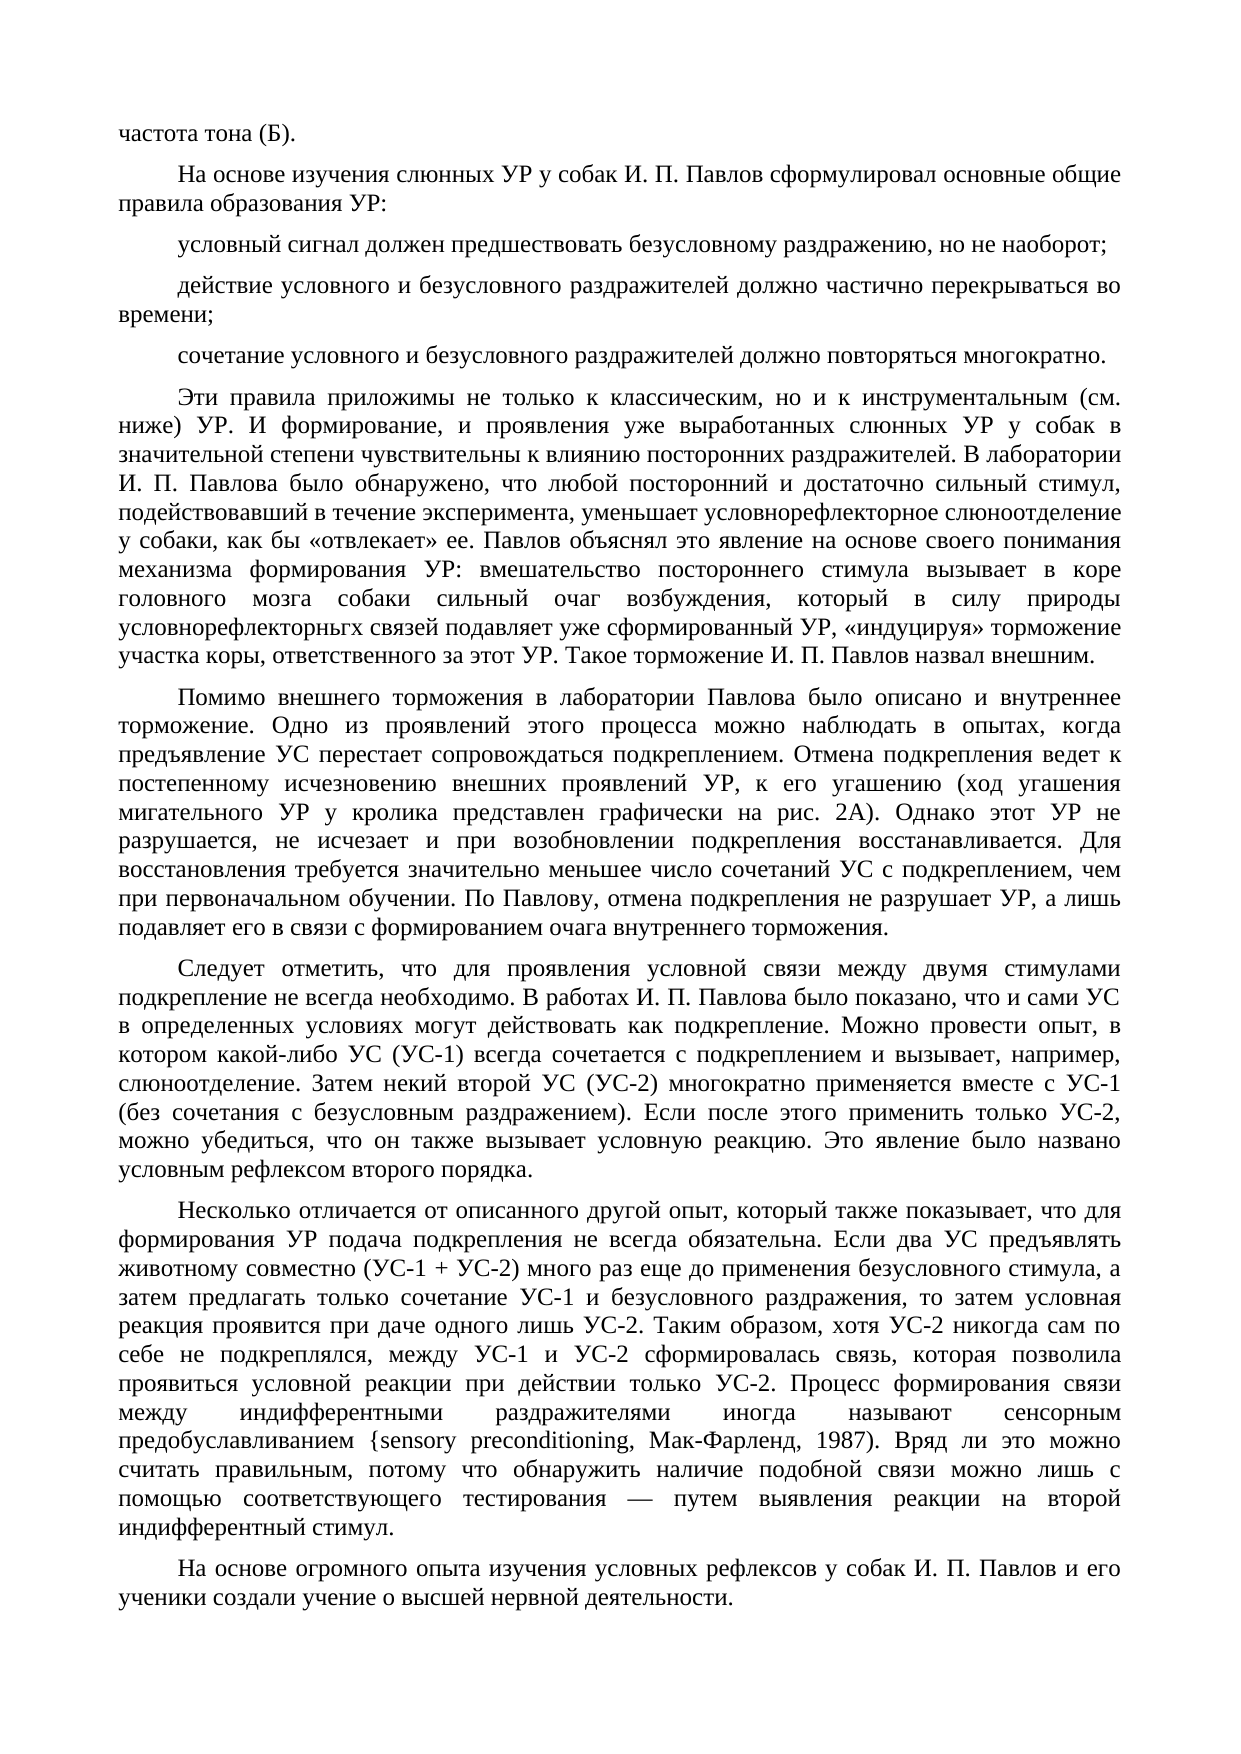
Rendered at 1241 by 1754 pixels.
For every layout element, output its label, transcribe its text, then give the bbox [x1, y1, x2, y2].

text Следует отметить, что для проявления условной связи между двумя стимулами подкрепление не всегда необходимо. В работах И. П. Павлова было показано, что и сами УС в определенных условиях могут действовать как подкрепление. Можно провести опыт, в котором какой-либо УС (УС-1) всегда сочетается с подкреплением и вызывает, например, слюноотделение. Затем некий второй УС (УС-2) многократно применяется вместе с УС-1 (без сочетания с безусловным раздражением). Если после этого применить только УС-2, можно убедиться, что он также вызывает условную реакцию. Это явление было названо условным рефлексом второго порядка. [118, 953, 1122, 1183]
text На основе огромного опыта изучения условных рефлексов у собак И. П. Павлов и его ученики создали учение о высшей нервной деятельности. [118, 1553, 1122, 1611]
text Несколько отличается от описанного другой опыт, который также показывает, что для формирования УР подача подкрепления не всегда обязательна. Если два УС предъявлять животному совместно (УС-1 + УС-2) много раз еще до применения безусловного стимула, а затем предлагать только сочетание УС-1 и безусловного раздражения, то затем условная реакция проявится при даче одного лишь УС-2. Таким образом, хотя УС-2 никогда сам по себе не подкреплялся, между УС-1 и УС-2 сформировалась связь, которая позволила проявиться условной реакции при действии только УС-2. Процесс формирования связи между индифферентными раздражителями иногда называют сенсорным предобуславливанием {sensory preconditioning, Мак-Фарленд, 1987). Вряд ли это можно считать правильным, потому что обнаружить наличие подобной связи можно лишь с помощью соответствующего тестирования — путем выявления реакции на второй индифферентный стимул. [118, 1196, 1122, 1541]
text На основе изучения слюнных УР у собак И. П. Павлов сформулировал основные общие правила образования УР: [118, 159, 1122, 217]
text Эти правила приложимы не только к классическим, но и к инструментальным (см. ниже) УР. И формирование, и проявления уже выработанных слюнных УР у собак в значительной степени чувствительны к влиянию посторонних раздражителей. В лаборатории И. П. Павлова было обнаружено, что любой посторонний и достаточно сильный стимул, подействовавший в течение эксперимента, уменьшает условнорефлекторное слюноотделение у собаки, как бы «отвлекает» ее. Павлов объяснял это явление на основе своего понимания механизма формирования УР: вмешательство постороннего стимула вызывает в коре головного мозга собаки сильный очаг возбуждения, который в силу природы условнорефлекторньгх связей подавляет уже сформированный УР, «индуцируя» торможение участка коры, ответственного за этот УР. Такое торможение И. П. Павлов назвал внешним. [118, 382, 1122, 669]
text условный сигнал должен предшествовать безусловному раздражению, но не наоборот; [118, 229, 1122, 258]
text Помимо внешнего торможения в лаборатории Павлова было описано и внутреннее торможение. Одно из проявлений этого процесса можно наблюдать в опытах, когда предъявление УС перестает сопровождаться подкреплением. Отмена подкрепления ведет к постепенному исчезновению внешних проявлений УР, к его угашению (ход угашения мигательного УР у кролика представлен графически на рис. 2А). Однако этот УР не разрушается, не исчезает и при возобновлении подкрепления восстанавливается. Для восстановления требуется значительно меньшее число сочетаний УС с подкреплением, чем при первоначальном обучении. По Павлову, отмена подкрепления не разрушает УР, а лишь подавляет его в связи с формированием очага внутреннего торможения. [118, 682, 1122, 941]
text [118, 118, 1122, 147]
text сочетание условного и безусловного раздражителей должно повторяться многократно. [118, 341, 1122, 369]
text действие условного и безусловного раздражителей должно частично перекрываться во времени; [118, 271, 1122, 328]
